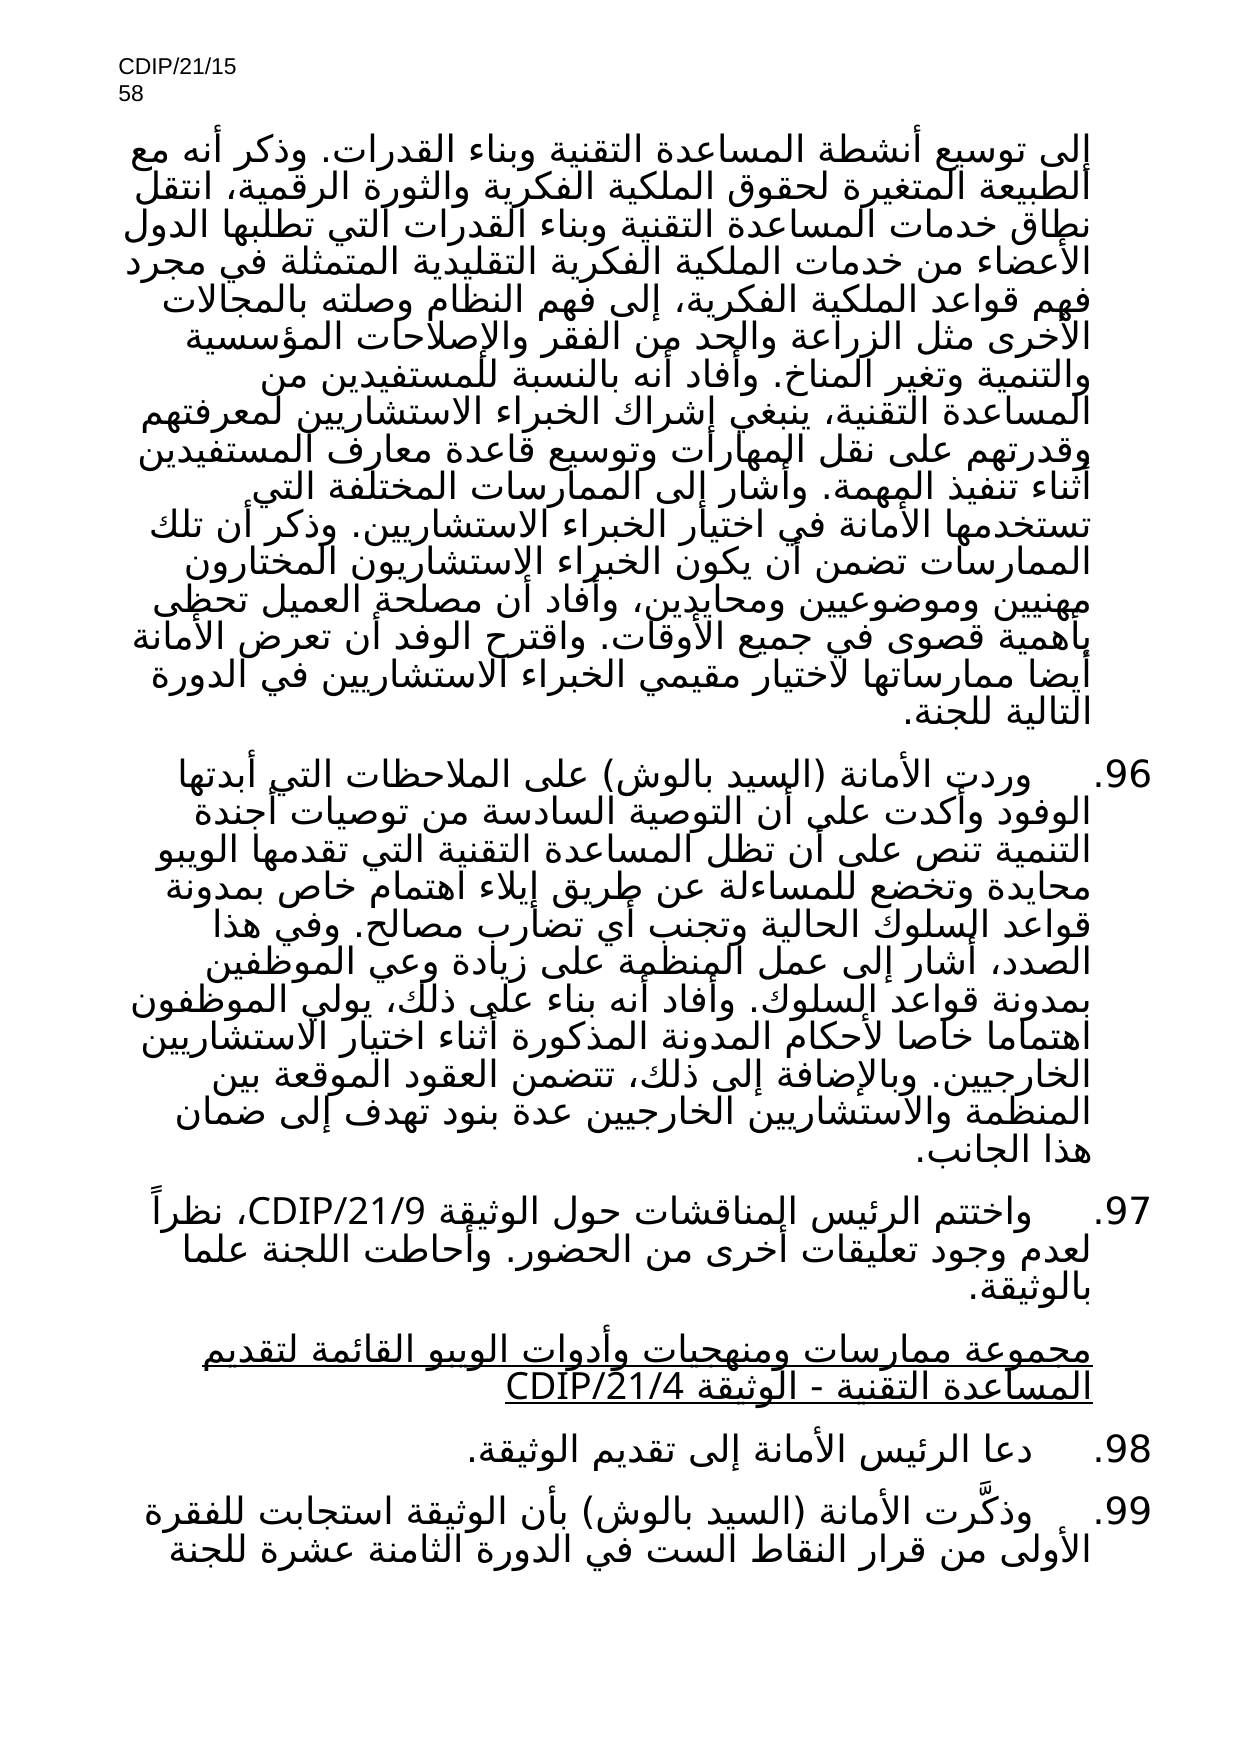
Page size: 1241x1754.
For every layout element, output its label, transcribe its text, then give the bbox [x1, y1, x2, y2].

text واختتم الرئيس المناقشات حول الوثيقة CDIP/21/9، نظراً لعدم وجود تعليقات أخرى من الحضور. وأحاطت اللجنة علما بالوثيقة. [118, 1195, 1092, 1307]
text دعا الرئيس الأمانة إلى تقديم الوثيقة. [118, 1432, 1092, 1470]
list مجموعة ممارسات ومنهجيات وأدوات الويبو القائمة لتقديم المساعدة التقنية - الوثيقة CDIP/21/4 [118, 1332, 1092, 1407]
text وردت الأمانة (السيد بالوش) على الملاحظات التي أبدتها الوفود وأكدت على أن التوصية السادسة من توصيات أجندة التنمية تنص على أن تظل المساعدة التقنية التي تقدمها الويبو محايدة وتخضع للمساءلة عن طريق إيلاء اهتمام خاص بمدونة قواعد السلوك الحالية وتجنب أي تضارب مصالح. وفي هذا الصدد، أشار إلى عمل المنظمة على زيادة وعي الموظفين بمدونة قواعد السلوك. وأفاد أنه بناء على ذلك، يولي الموظفون اهتماما خاصا لأحكام المدونة المذكورة أثناء اختيار الاستشاريين الخارجيين. وبالإضافة إلى ذلك، تتضمن العقود الموقعة بين المنظمة والاستشاريين الخارجيين عدة بنود تهدف إلى ضمان هذا الجانب. [118, 757, 1092, 1170]
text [118, 1495, 1092, 1570]
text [118, 132, 1092, 732]
